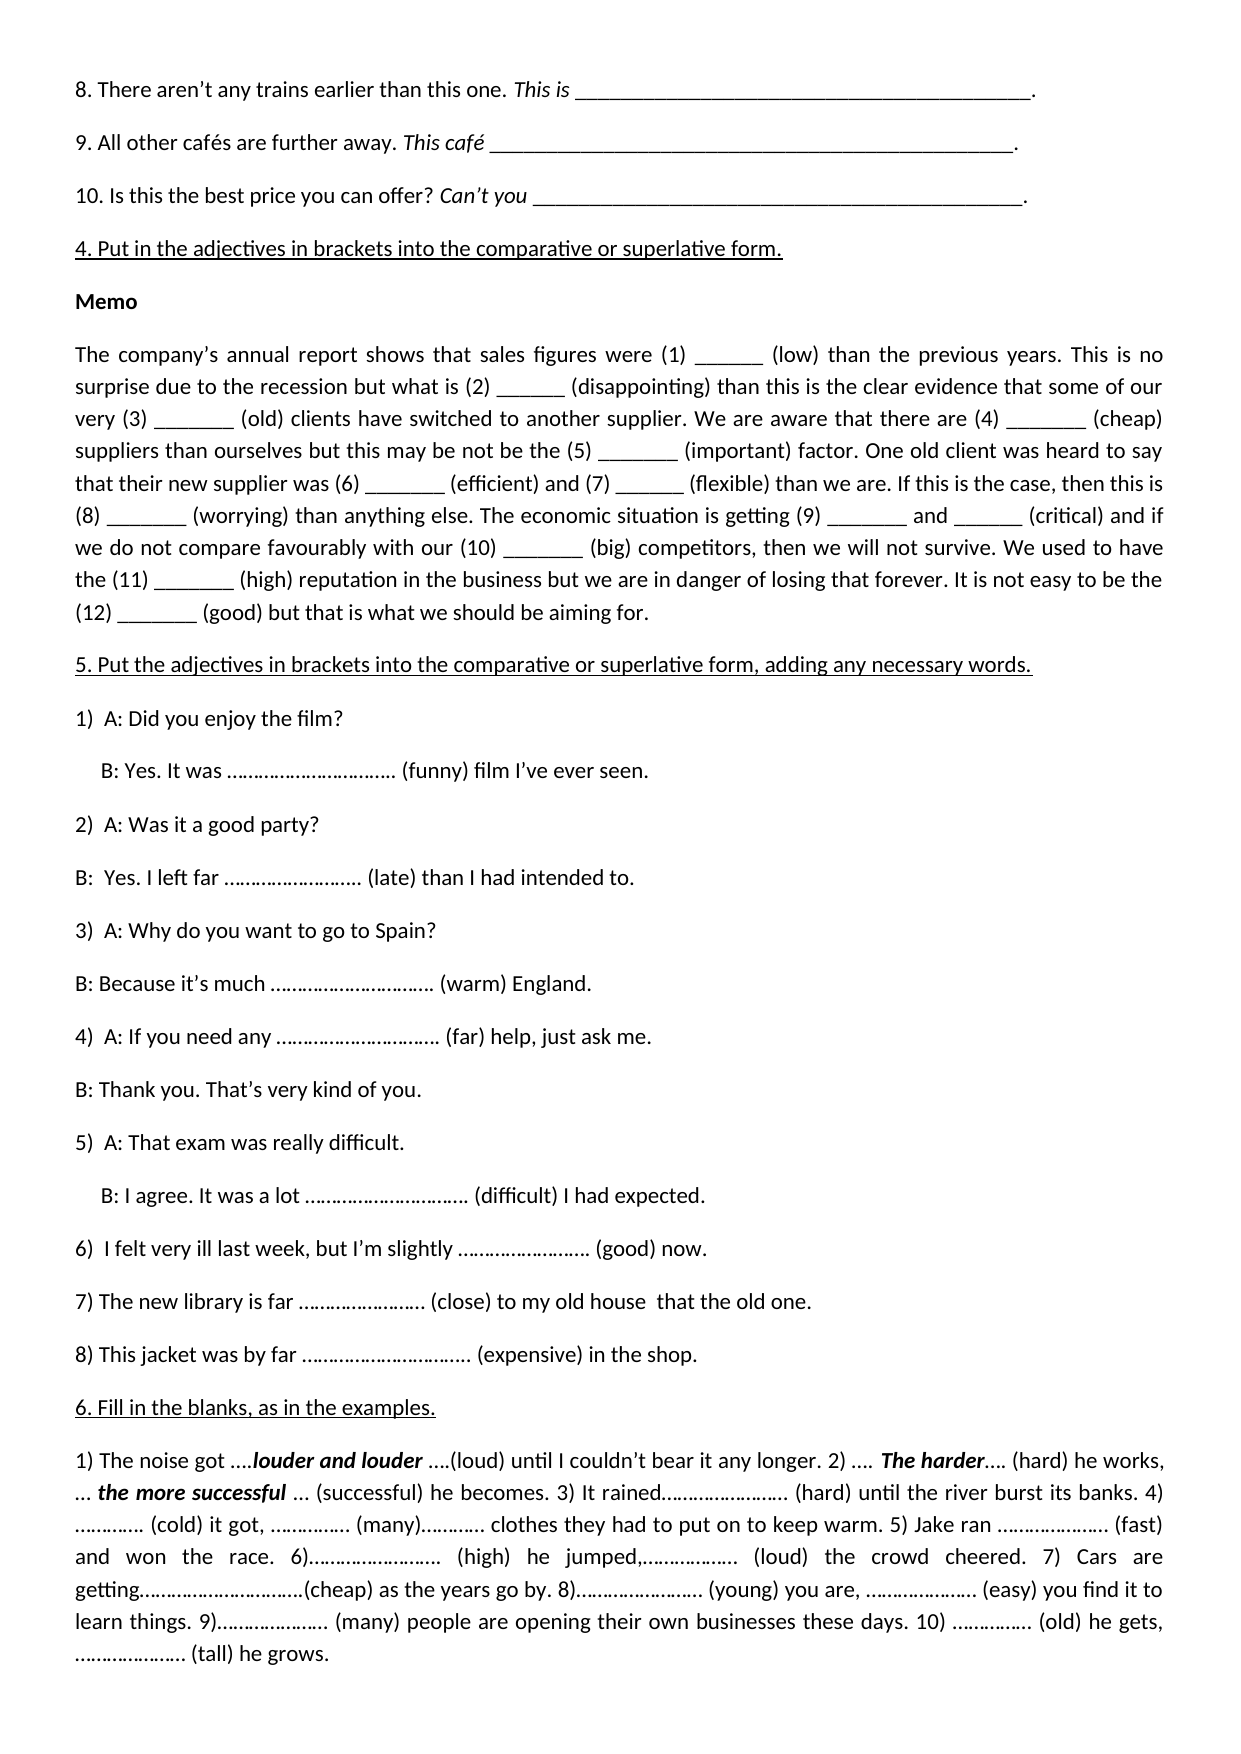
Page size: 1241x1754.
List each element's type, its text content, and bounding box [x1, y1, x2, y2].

text 8) This jacket was by far ………………………….. (expensive) in the shop. [75, 1340, 1165, 1368]
text 9. All other cafés are further away. This café ______________________________________________. [75, 128, 1165, 156]
text B: Because it’s much …………………………. (warm) England. [75, 969, 1165, 997]
text B: Yes. I left far …………………….. (late) than I had intended to. [75, 863, 1165, 891]
text 6. Fill in the blanks, as in the examples. [75, 1393, 1165, 1421]
text 4) A: If you need any …………………………. (far) help, just ask me. [75, 1022, 1165, 1050]
text 6) I felt very ill last week, but I’m slightly ……………………. (good) now. [75, 1234, 1165, 1262]
text B: Thank you. That’s very kind of you. [75, 1075, 1165, 1103]
text 8. There aren’t any trains earlier than this one. This is ________________________________________. [75, 75, 1165, 103]
text 5) A: That exam was really difficult. [75, 1128, 1165, 1156]
text B: I agree. It was a lot …………………………. (difficult) I had expected. [75, 1181, 1165, 1209]
text 1) The noise got ….louder and louder ….(loud) until I couldn’t bear it any longer. 2) …. The harder…. (hard) he works, … the more successful … (successful) he becomes. 3) It rained…………………… (hard) until the river burst its banks. 4)…………. (cold) it got, …………… (many)………… clothes they had to put on to keep warm. 5) Jake ran ………………… (fast) and won the race. 6)……………………. (high) he jumped,……………… (loud) the crowd cheered. 7) Cars are getting………………………….(cheap) as the years go by. 8)…………………… (young) you are, ………………… (easy) you find it to learn things. 9)………………… (many) people are opening their own businesses these days. 10) …………… (old) he gets, ………………… (tall) he grows. [75, 1446, 1165, 1667]
text 10. Is this the best price you can offer? Can’t you ___________________________________________. [75, 181, 1165, 209]
text The company’s annual report shows that sales figures were (1) ______ (low) than the previous years. This is no surprise due to the recession but what is (2) ______ (disappointing) than this is the clear evidence that some of our very (3) _______ (old) clients have switched to another supplier. We are aware that there are (4) _______ (cheap) suppliers than ourselves but this may be not be the (5) _______ (important) factor. One old client was heard to say that their new supplier was (6) _______ (efficient) and (7) ______ (flexible) than we are. If this is the case, then this is (8) _______ (worrying) than anything else. The economic situation is getting (9) _______ and ______ (critical) and if we do not compare favourably with our (10) _______ (big) competitors, then we will not survive. We used to have the (11) _______ (high) reputation in the business but we are in danger of losing that forever. It is not easy to be the (12) _______ (good) but that is what we should be aiming for. [75, 340, 1165, 626]
text 1) A: Did you enjoy the film? [75, 704, 1165, 732]
text 4. Put in the adjectives in brackets into the comparative or superlative form. [75, 234, 1165, 262]
text 5. Put the adjectives in brackets into the comparative or superlative form, adding any necessary words. [75, 651, 1165, 679]
text Memo [75, 287, 1165, 315]
text B: Yes. It was ………………………….. (funny) film I’ve ever seen. [75, 757, 1165, 785]
text 7) The new library is far …………………… (close) to my old house that the old one. [75, 1287, 1165, 1315]
text 3) A: Why do you want to go to Spain? [75, 916, 1165, 944]
text 2) A: Was it a good party? [75, 810, 1165, 838]
